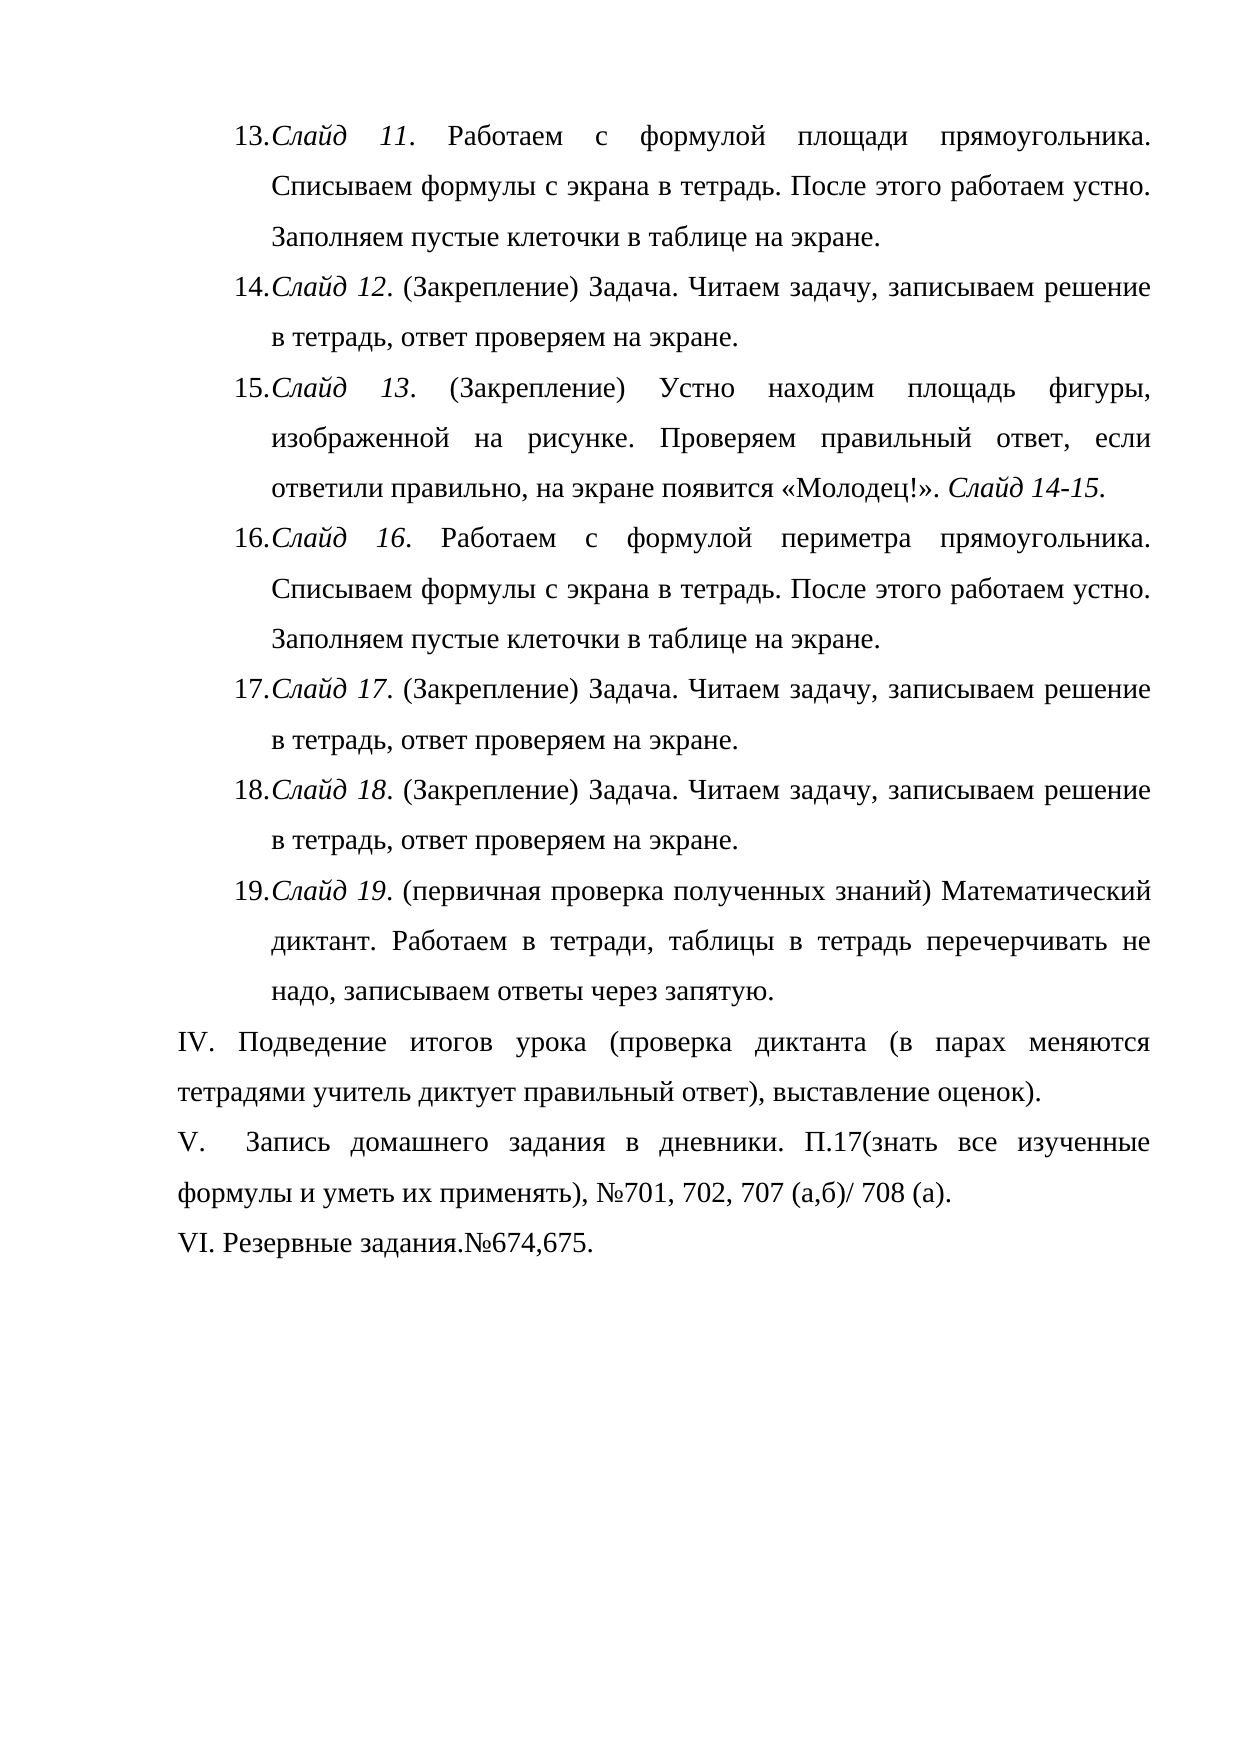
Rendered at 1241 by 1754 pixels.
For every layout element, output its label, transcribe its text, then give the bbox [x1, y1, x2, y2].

list Слайд 18. (Закрепление) Задача. Читаем задачу, записываем решение в тетрадь, ответ проверяем на экране. [233, 772, 1152, 856]
list Слайд 13. (Закрепление) Устно находим площадь фигуры, изображенной на рисунке. Проверяем правильный ответ, если ответили правильно, на экране появится «Молодец!». Слайд 14-15. [233, 370, 1152, 504]
list Слайд 11. Работаем с формулой площади прямоугольника. Списываем формулы с экрана в тетрадь. После этого работаем устно. Заполняем пустые клеточки в таблице на экране. [233, 118, 1152, 252]
list Слайд 17. (Закрепление) Задача. Читаем задачу, записываем решение в тетрадь, ответ проверяем на экране. [233, 672, 1152, 755]
list IV. Подведение итогов урока (проверка диктанта (в парах меняются тетрадями учитель диктует правильный ответ), выставление оценок). [177, 1024, 1152, 1108]
list Слайд 12. (Закрепление) Задача. Читаем задачу, записываем решение в тетрадь, ответ проверяем на экране. [233, 269, 1152, 353]
list Слайд 16. Работаем с формулой периметра прямоугольника. Списываем формулы с экрана в тетрадь. После этого работаем устно. Заполняем пустые клеточки в таблице на экране. [233, 521, 1152, 655]
list Слайд 19. (первичная проверка полученных знаний) Математический диктант. Работаем в тетради, таблицы в тетрадь перечерчивать не надо, записываем ответы через запятую. [233, 873, 1152, 1007]
list V. Запись домашнего задания в дневники. П.17(знать все изученные формулы и уметь их применять), №701, 702, 707 (а,б)/ 708 (а). [177, 1124, 1152, 1208]
list VI. Резервные задания.№674,675. [177, 1225, 1152, 1258]
